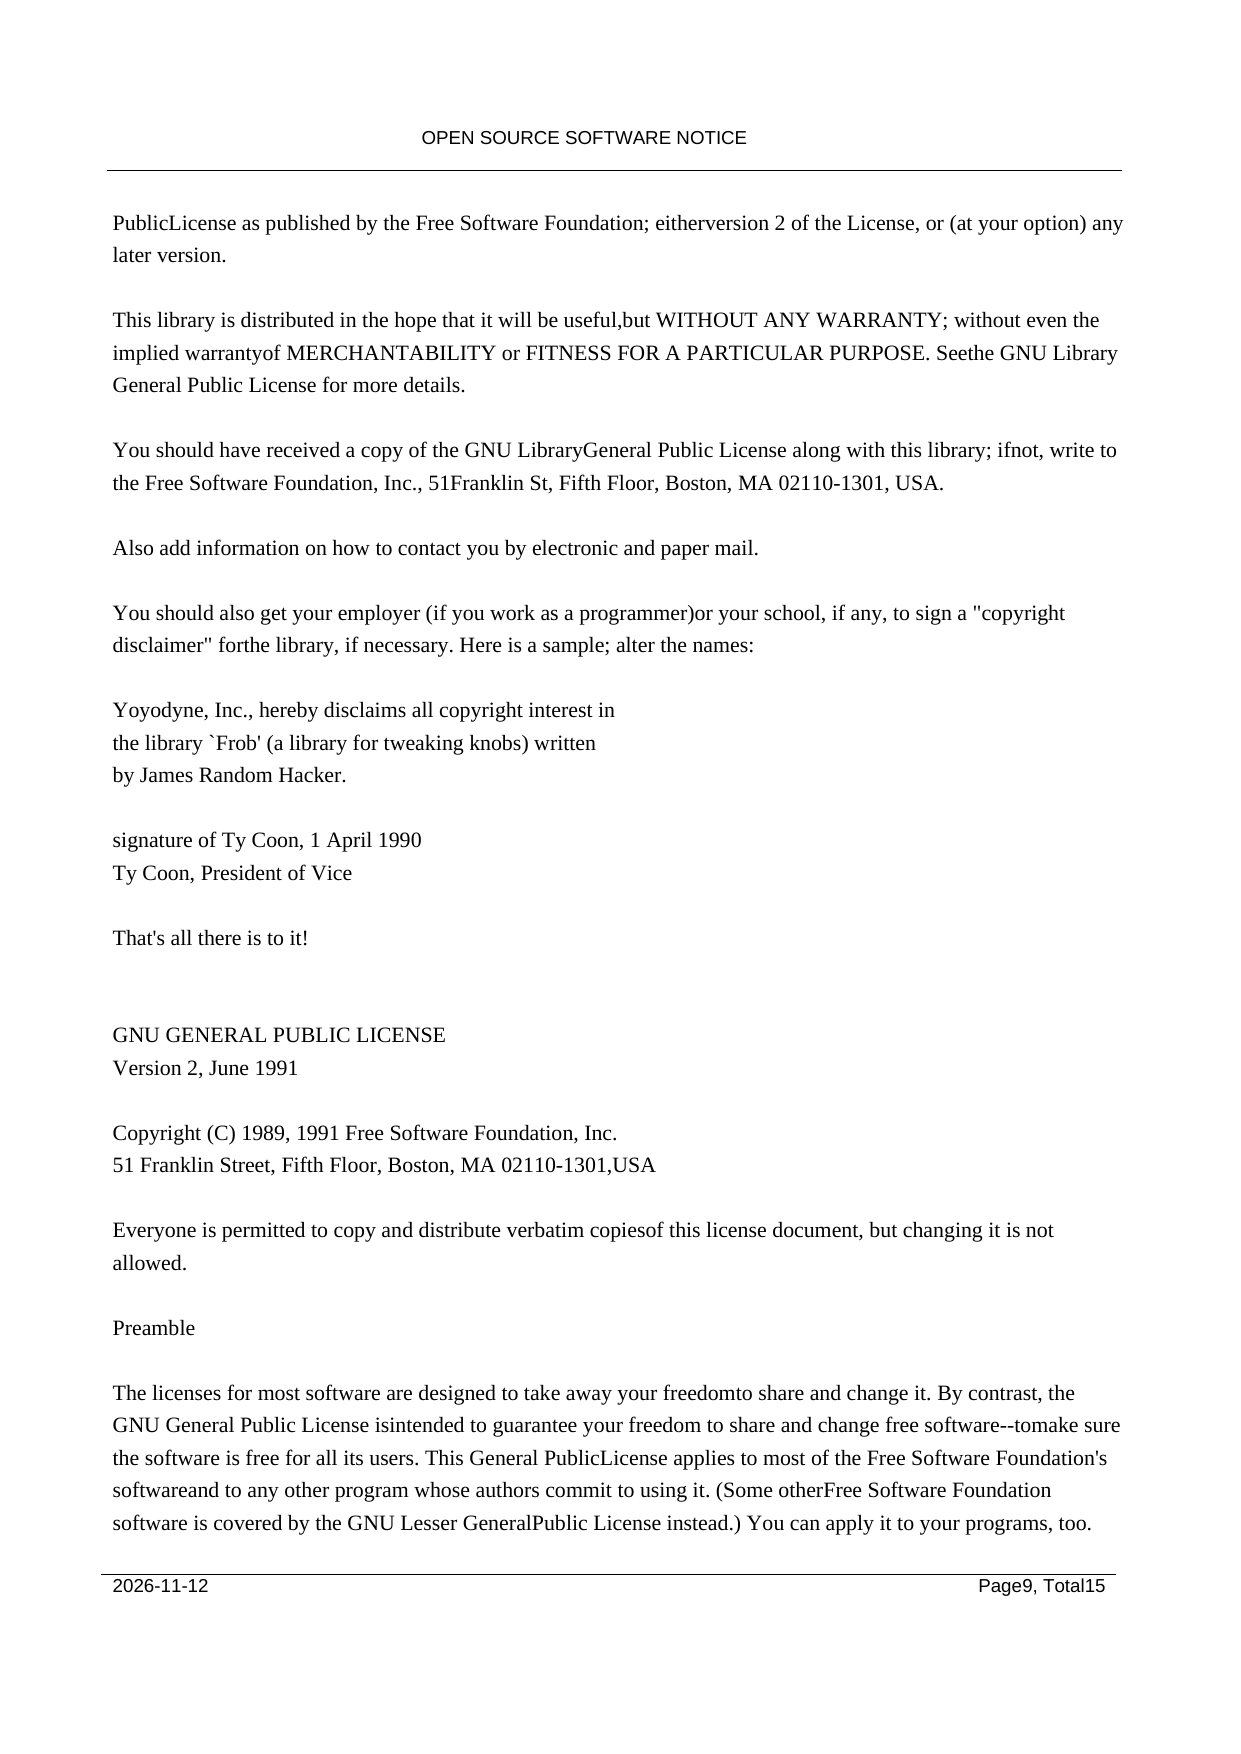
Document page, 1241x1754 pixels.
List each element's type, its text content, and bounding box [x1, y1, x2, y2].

text Preamble [112, 1311, 1128, 1344]
text Version 2, June 1991 [112, 1051, 1128, 1084]
text Yoyodyne, Inc., hereby disclaims all copyright interest in [112, 694, 1128, 726]
text The licenses for most software are designed to take away your freedomto share and change it. By contrast, the GNU General Public License isintended to guarantee your freedom to share and change free software--tomake sure the software is free for all its users. This General PublicLicense applies to most of the Free Software Foundation's softwareand to any other program whose authors commit to using it. (Some otherFree Software Foundation software is covered by the GNU Lesser GeneralPublic License instead.) You can apply it to your programs, too. [112, 1376, 1128, 1539]
text This library is distributed in the hope that it will be useful,but WITHOUT ANY WARRANTY; without even the implied warrantyof MERCHANTABILITY or FITNESS FOR A PARTICULAR PURPOSE. Seethe GNU Library General Public License for more details. [112, 304, 1128, 401]
text 51 Franklin Street, Fifth Floor, Boston, MA 02110-1301,USA [112, 1149, 1128, 1181]
text the library `Frob' (a library for tweaking knobs) written [112, 726, 1128, 759]
text GNU GENERAL PUBLIC LICENSE [112, 1019, 1128, 1051]
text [112, 206, 1128, 271]
text Everyone is permitted to copy and distribute verbatim copiesof this license document, but changing it is not allowed. [112, 1214, 1128, 1279]
text signature of Ty Coon, 1 April 1990 [112, 824, 1128, 856]
text Copyright (C) 1989, 1991 Free Software Foundation, Inc. [112, 1116, 1128, 1149]
text You should have received a copy of the GNU LibraryGeneral Public License along with this library; ifnot, write to the Free Software Foundation, Inc., 51Franklin St, Fifth Floor, Boston, MA 02110-1301, USA. [112, 434, 1128, 499]
text by James Random Hacker. [112, 759, 1128, 791]
text That's all there is to it! [112, 921, 1128, 954]
text Also add information on how to contact you by electronic and paper mail. [112, 531, 1128, 564]
text You should also get your employer (if you work as a programmer)or your school, if any, to sign a "copyright disclaimer" forthe library, if necessary. Here is a sample; alter the names: [112, 596, 1128, 661]
text Ty Coon, President of Vice [112, 856, 1128, 889]
